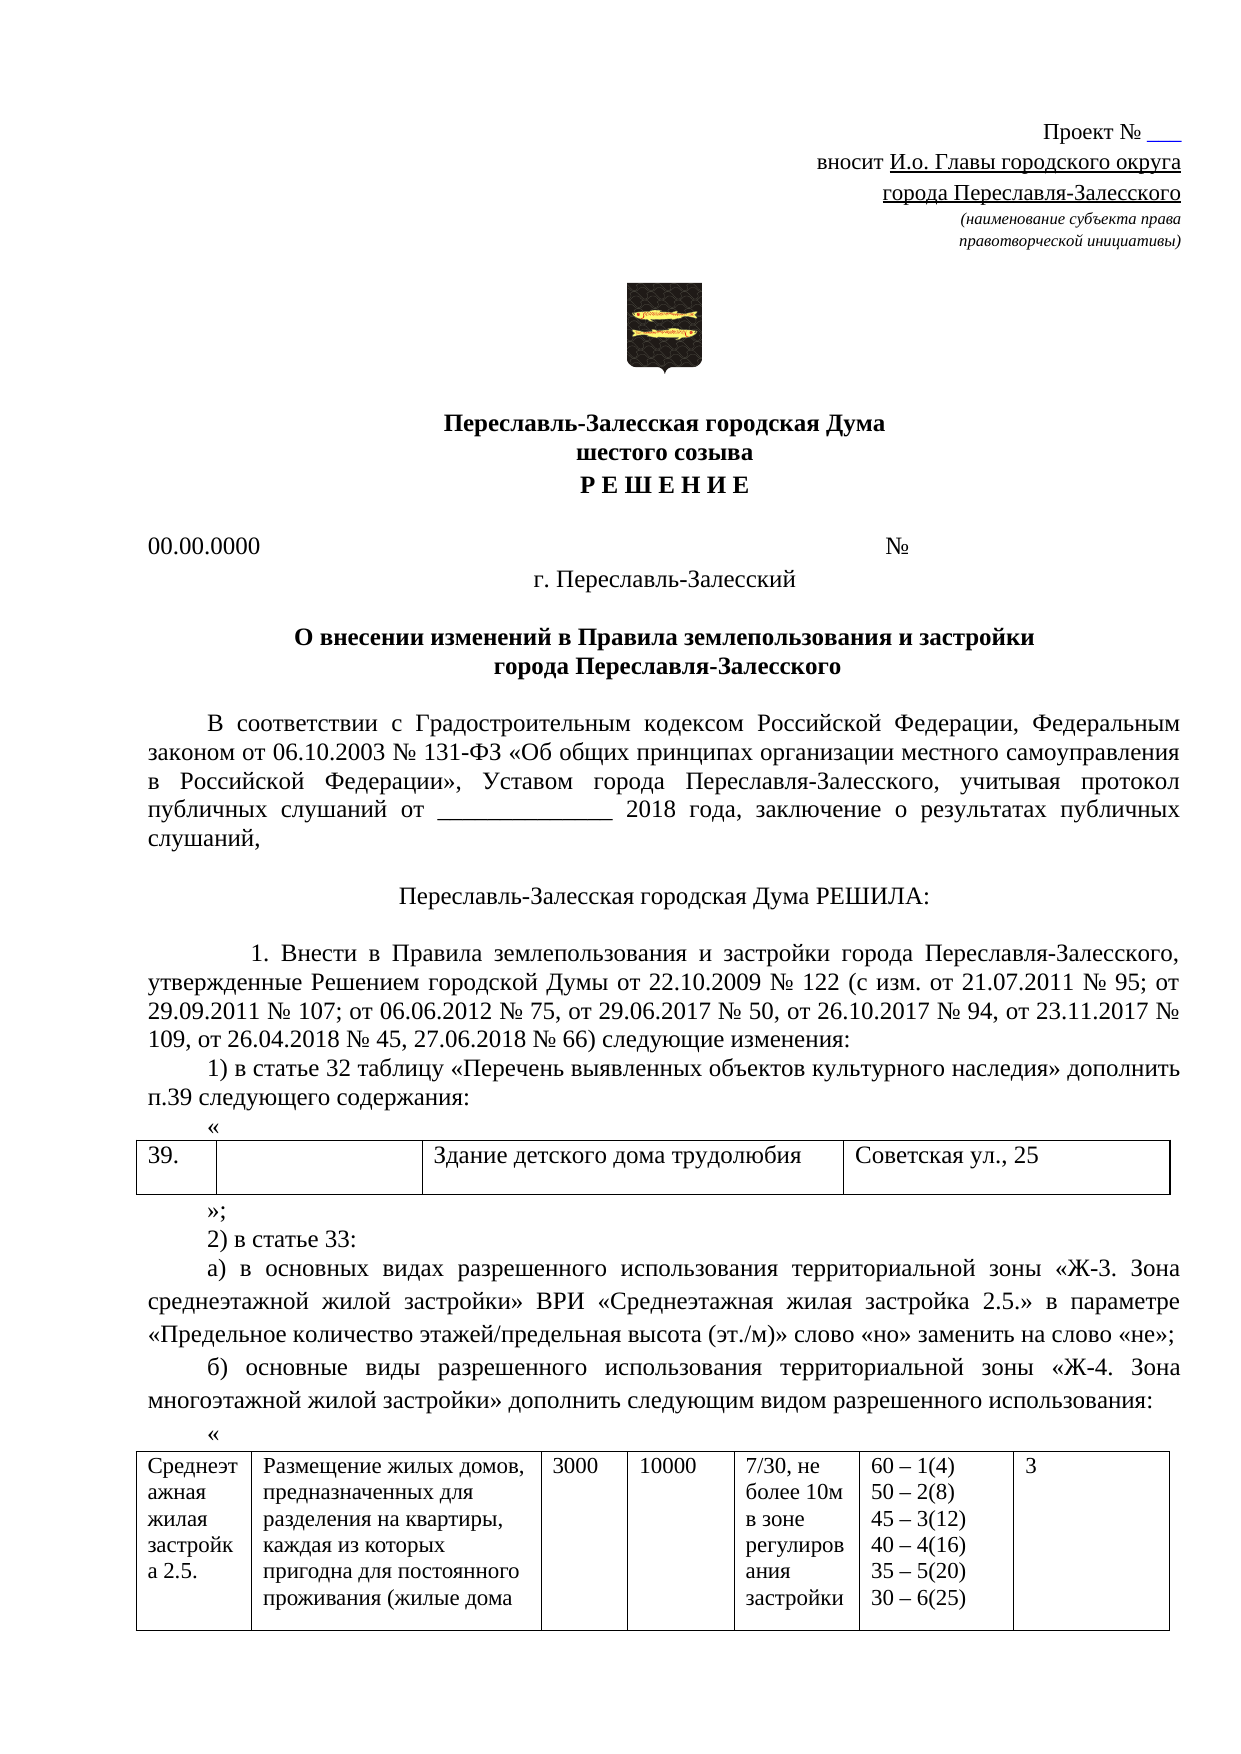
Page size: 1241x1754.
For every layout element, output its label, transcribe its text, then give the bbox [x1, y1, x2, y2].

text правотворческой инициативы) [148, 231, 1181, 250]
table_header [860, 1452, 1013, 1630]
text 1) в статье 32 таблицу «Перечень выявленных объектов культурного наследия» дополнить п.39 следующего содержания: [148, 1053, 1181, 1111]
subtitle Р Е Ш Е Н И Е [148, 470, 1181, 498]
text В соответствии с Градостроительным кодексом Российской Федерации, Федеральным законом от 06.10.2003 № 131-ФЗ «Об общих принципах организации местного самоуправления в Российской Федерации», Уставом города Переславля-Залесского, учитывая протокол публичных слушаний от ______________ 2018 года, заключение о результатах публичных слушаний, [148, 708, 1181, 852]
text 1. Внести в Правила землепользования и застройки города Переславля-Залесского, утвержденные Решением городской Думы от 22.10.2009 № 122 (с изм. от 21.07.2011 № 95; от 29.09.2011 № 107; от 06.06.2012 № 75, от 29.06.2017 № 50, от 26.10.2017 № 94, от 23.11.2017 № 109, от 26.04.2018 № 45, 27.06.2018 № 66) следующие изменения: [148, 938, 1181, 1053]
text « [148, 1418, 1181, 1447]
text города Переславля-Залесского [148, 651, 1181, 679]
text а) в основных видах разрешенного использования территориальной зоны «Ж-3. Зона среднеэтажной жилой застройки» ВРИ «Среднеэтажная жилая застройка 2.5.» в параметре «Предельное количество этажей/предельная высота (эт./м)» слово «но» заменить на слово «не»; [148, 1253, 1181, 1348]
table_header 39. [137, 1141, 216, 1194]
table_header 3000 [542, 1452, 627, 1630]
text »; [148, 1195, 1181, 1224]
text (наименование субъекта права [148, 209, 1181, 228]
text « [148, 1111, 1181, 1139]
table_header 10000 [628, 1452, 734, 1630]
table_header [252, 1452, 541, 1630]
text О внесении изменений в Правила землепользования и застройки [148, 622, 1181, 651]
text 00.00.0000 № [148, 531, 1181, 560]
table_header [137, 1452, 251, 1630]
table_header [735, 1452, 859, 1630]
table_header [217, 1141, 422, 1194]
text Переславль-Залесская городская Дума РЕШИЛА: [148, 881, 1181, 909]
table_header Советская ул., 25 [844, 1141, 1169, 1194]
text вносит И.о. Главы городского округа [148, 148, 1181, 175]
text города Переславля-Залесского [148, 178, 1181, 205]
table_header 3 [1014, 1452, 1169, 1630]
text б) основные виды разрешенного использования территориальной зоны «Ж-4. Зона многоэтажной жилой застройки» дополнить следующим видом разрешенного использования: [148, 1352, 1181, 1414]
text г. Переславль-Залесский [148, 564, 1181, 593]
text Переславль-Залесская городская Дума [148, 408, 1181, 437]
text Проект № ___ [148, 118, 1181, 144]
text 2) в статье 33: [148, 1224, 1181, 1253]
text шестого созыва [148, 437, 1181, 465]
table_header Здание детского дома трудолюбия [423, 1141, 843, 1194]
